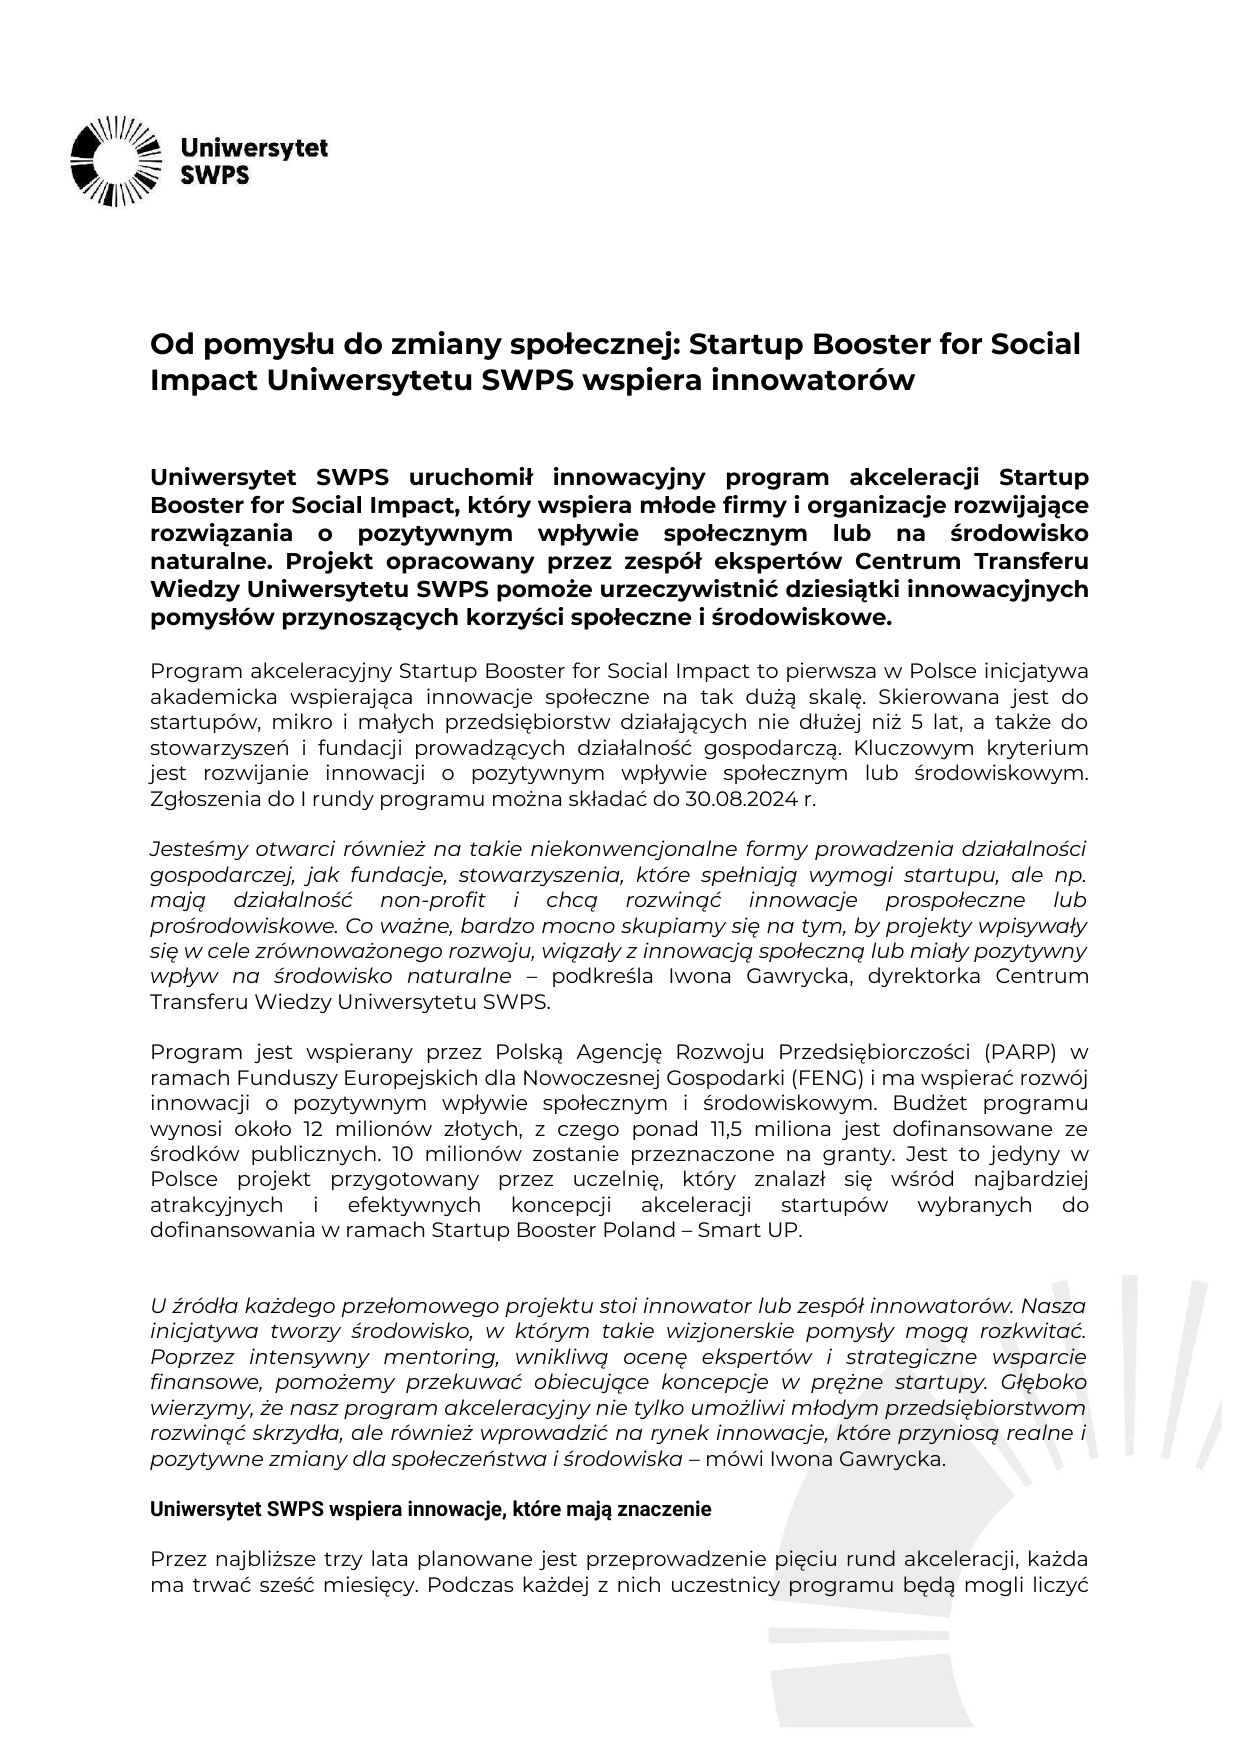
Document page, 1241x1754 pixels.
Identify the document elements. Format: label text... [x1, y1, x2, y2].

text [150, 1546, 1090, 1597]
text U źródła każdego przełomowego projektu stoi innowator lub zespół innowatorów. Nasza inicjatywa tworzy środowisko, w którym takie wizjonerskie pomysły mogą rozkwitać. Poprzez intensywny mentoring, wnikliwą ocenę ekspertów i strategiczne wsparcie finansowe, pomożemy przekuwać obiecujące koncepcje w prężne startupy. Głęboko wierzymy, że nasz program akceleracyjny nie tylko umożliwi młodym przedsiębiorstwom rozwinąć skrzydła, ale również wprowadzić na rynek innowacje, które przyniosą realne i pozytywne zmiany dla społeczeństwa i środowiska – mówi Iwona Gawrycka. [150, 1293, 1090, 1471]
picture [4, 0, 1241, 1751]
text Program jest wspierany przez Polską Agencję Rozwoju Przedsiębiorczości (PARP) w ramach Funduszy Europejskich dla Nowoczesnej Gospodarki (FENG) i ma wspierać rozwój innowacji o pozytywnym wpływie społecznym i środowiskowym. Budżet programu wynosi około 12 milionów złotych, z czego ponad 11,5 miliona jest dofinansowane ze środków publicznych. 10 milionów zostanie przeznaczone na granty. Jest to jedyny w Polsce projekt przygotowany przez uczelnię, który znalazł się wśród najbardziej atrakcyjnych i efektywnych koncepcji akceleracji startupów wybranych do dofinansowania w ramach Startup Booster Poland – Smart UP. [150, 1039, 1090, 1243]
text Uniwersytet SWPS uruchomił innowacyjny program akceleracji Startup Booster for Social Impact, który wspiera młode firmy i organizacje rozwijające rozwiązania o pozytywnym wpływie społecznym lub na środowisko naturalne. Projekt opracowany przez zespół ekspertów Centrum Transferu Wiedzy Uniwersytetu SWPS pomoże urzeczywistnić dziesiątki innowacyjnych pomysłów przynoszących korzyści społeczne i środowiskowe. [150, 463, 1090, 631]
text Uniwersytet SWPS wspiera innowacje, które mają znaczenie [150, 1497, 1090, 1521]
text Program akceleracyjny Startup Booster for Social Impact to pierwsza w Polsce inicjatywa akademicka wspierająca innowacje społeczne na tak dużą skalę. Skierowana jest do startupów, mikro i małych przedsiębiorstw działających nie dłużej niż 5 lat, a także do stowarzyszeń i fundacji prowadzących działalność gospodarczą. Kluczowym kryterium jest rozwijanie innowacji o pozytywnym wpływie społecznym lub środowiskowym. Zgłoszenia do I rundy programu można składać do 30.08.2024 r. [150, 659, 1090, 811]
text Jesteśmy otwarci również na takie niekonwencjonalne formy prowadzenia działalności gospodarczej, jak fundacje, stowarzyszenia, które spełniają wymogi startupu, ale np. mają działalność non-profit i chcą rozwinąć innowacje prospołeczne lub prośrodowiskowe. Co ważne, bardzo mocno skupiamy się na tym, by projekty wpisywały się w cele zrównoważonego rozwoju, wiązały z innowacją społeczną lub miały pozytywny wpływ na środowisko naturalne – podkreśla Iwona Gawrycka, dyrektorka Centrum Transferu Wiedzy Uniwersytetu SWPS. [150, 837, 1090, 1014]
text Od pomysłu do zmiany społecznej: Startup Booster for Social Impact Uniwersytetu SWPS wspiera innowatorów [150, 326, 1090, 397]
